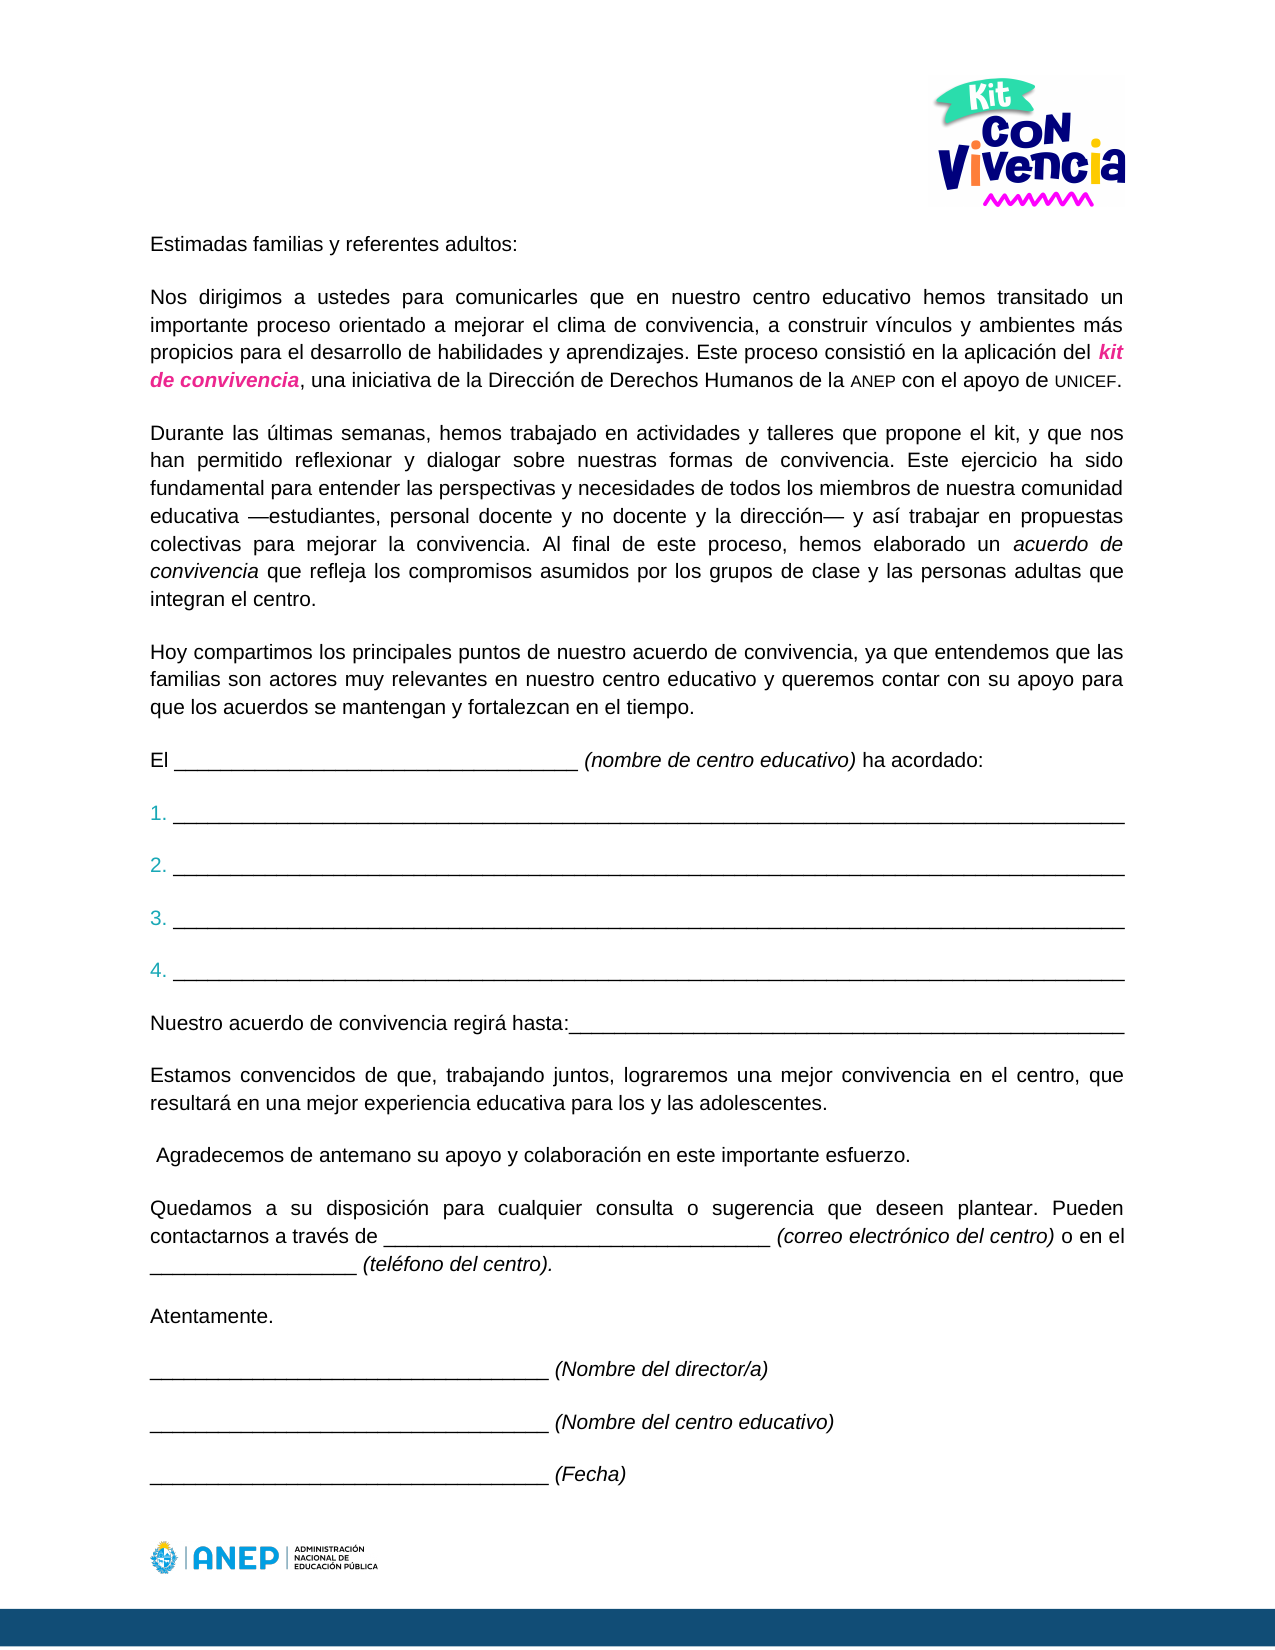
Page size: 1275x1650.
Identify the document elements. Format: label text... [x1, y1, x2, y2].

text Nuestro acuerdo de convivencia regirá hasta: [150, 1010, 1125, 1034]
picture [150, 1541, 378, 1574]
text Estimadas familias y referentes adultos: [150, 232, 1125, 256]
text Quedamos a su disposición para cualquier consulta o sugerencia que deseen plantear. Pueden contactarnos a través de (correo electrónico del centro) o en el (teléfono del centro). [150, 1196, 1125, 1275]
text Estamos convencidos de que, trabajando juntos, lograremos una mejor convivencia en el centro, que resultará en una mejor experiencia educativa para los y las adolescentes. [150, 1063, 1125, 1114]
text 2. [150, 853, 1125, 877]
text (Nombre del centro educativo) [150, 1409, 1125, 1433]
text Atentamente. [150, 1304, 1125, 1328]
text Hoy compartimos los principales puntos de nuestro acuerdo de convivencia, ya que entendemos que las familias son actores muy relevantes en nuestro centro educativo y queremos contar con su apoyo para que los acuerdos se mantengan y fortalezcan en el tiempo. [150, 639, 1125, 719]
text Durante las últimas semanas, hemos trabajado en actividades y talleres que propone el kit, y que nos han permitido reflexionar y dialogar sobre nuestras formas de convivencia. Este ejercicio ha sido fundamental para entender las perspectivas y necesidades de todos los miembros de nuestra comunidad educativa —estudiantes, personal docente y no docente y la dirección— y así trabajar en propuestas colectivas para mejorar la convivencia. Al final de este proceso, hemos elaborado un acuerdo de convivencia que refleja los compromisos asumidos por los grupos de clase y las personas adultas que integran el centro. [150, 421, 1125, 611]
text El (nombre de centro educativo) ha acordado: [150, 748, 1125, 772]
text Nos dirigimos a ustedes para comunicarles que en nuestro centro educativo hemos transitado un importante proceso orientado a mejorar el clima de convivencia, a construir vínculos y ambientes más propicios para el desarrollo de habilidades y aprendizajes. Este proceso consistió en la aplicación del kit de convivencia, una iniciativa de la Dirección de Derechos Humanos de la anep con el apoyo de unicef. [150, 285, 1125, 392]
text Agradecemos de antemano su apoyo y colaboración en este importante esfuerzo. [150, 1143, 1125, 1167]
picture [928, 75, 1125, 207]
text 1. [150, 800, 1125, 824]
text (Fecha) [150, 1462, 1125, 1486]
text (Nombre del director/a) [150, 1357, 1125, 1381]
text 3. [150, 905, 1125, 929]
text 4. [150, 958, 1125, 982]
